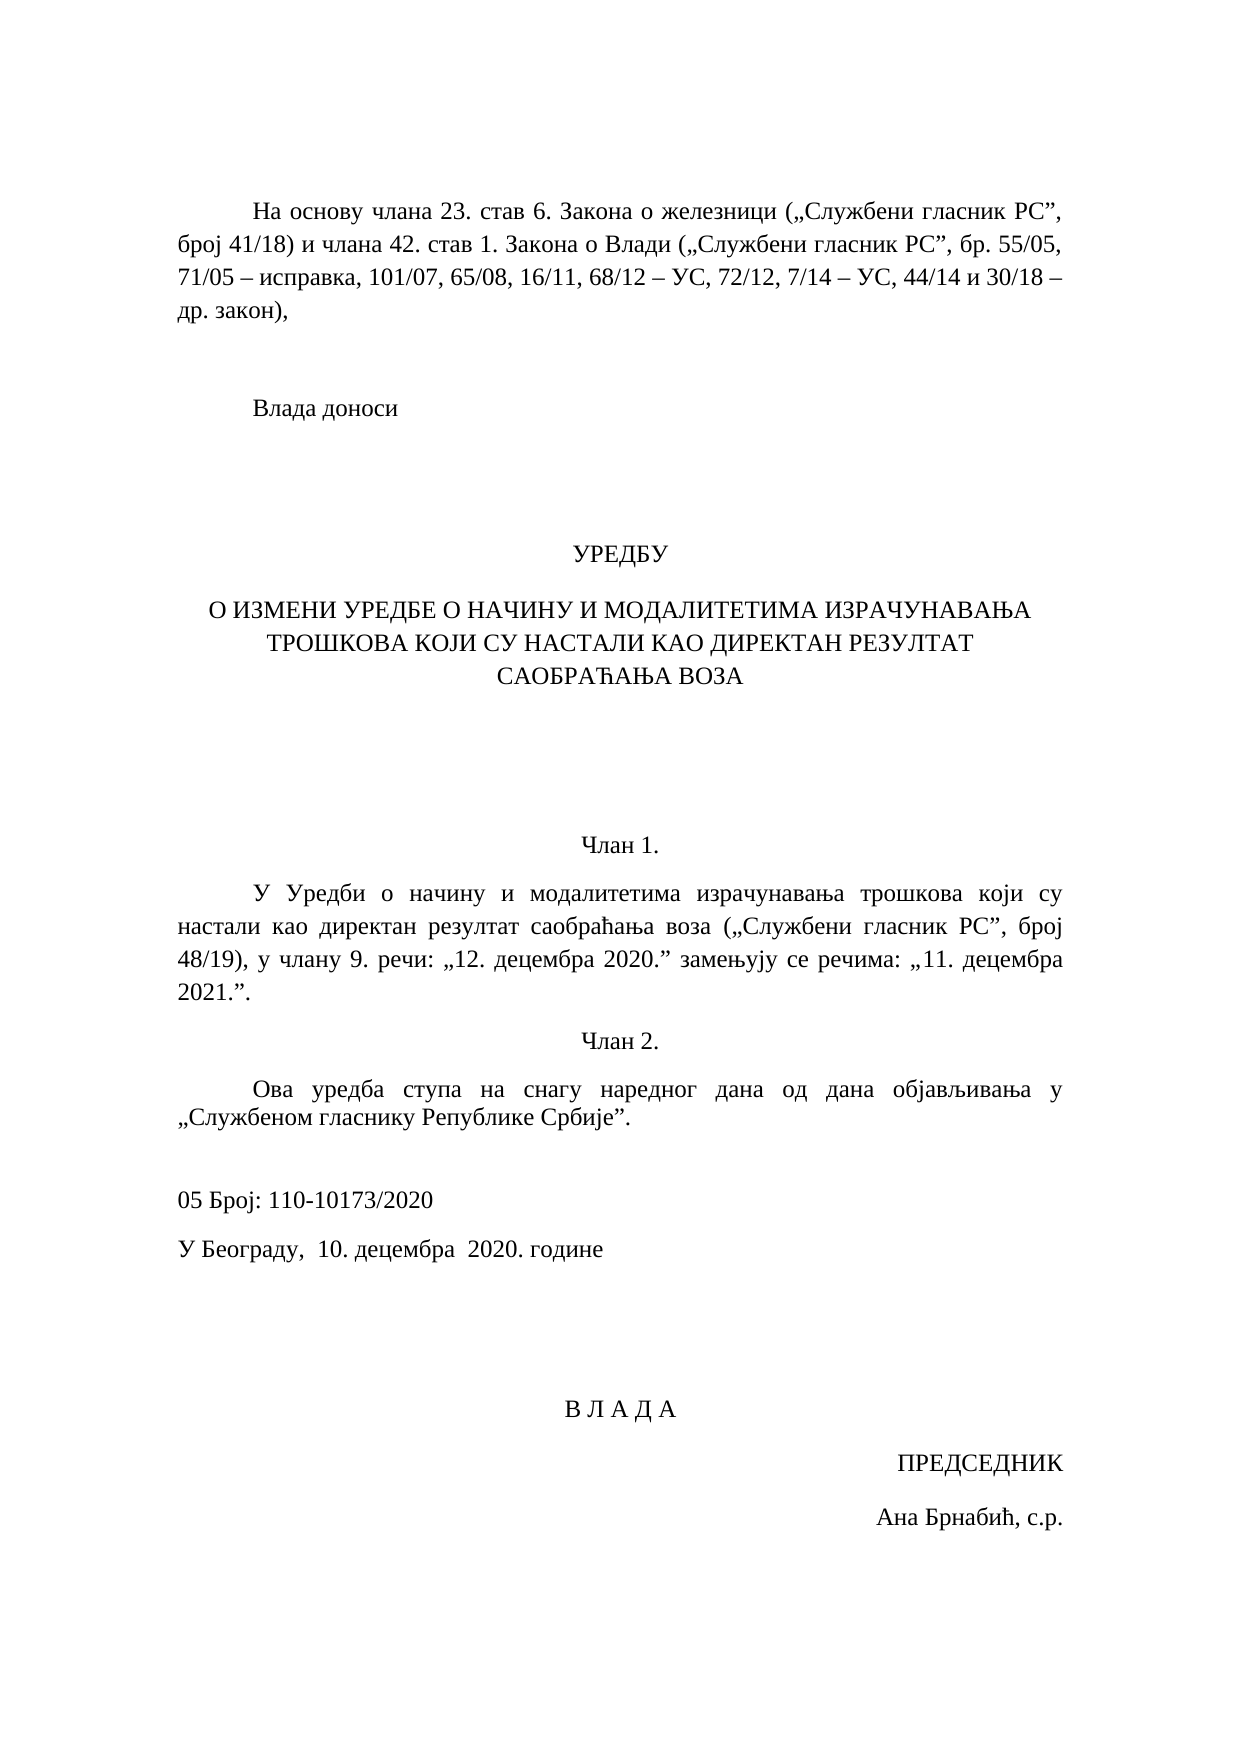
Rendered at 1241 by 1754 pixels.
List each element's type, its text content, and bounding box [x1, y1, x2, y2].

text УРЕДБУ [177, 539, 1063, 567]
text У Београду, 10. децембра 2020. године [177, 1234, 1063, 1263]
text Члан 1. [177, 831, 1063, 859]
text 05 Број: 110-10173/2020 [177, 1185, 1063, 1214]
text Ана Брнабић, с.р. [177, 1502, 1063, 1531]
text Члан 2. [177, 1026, 1063, 1055]
text В Л А Д А [177, 1394, 1063, 1423]
text О ИЗМЕНИ УРЕДБЕ О НАЧИНУ И МОДАЛИТЕТИМА ИЗРАЧУНАВАЊА ТРОШКОВА КОЈИ СУ НАСТАЛИ КАО ДИРЕКТАН РЕЗУЛТАТ САОБРАЋАЊА ВОЗА [177, 595, 1063, 690]
text На основу члана 23. став 6. Закона о железници („Службени гласник РС”, број 41/18) и члана 42. став 1. Закона о Влади („Службени гласник РСˮ, бр. 55/05, 71/05 – исправка, 101/07, 65/08, 16/11, 68/12 – УС, 72/12, 7/14 – УС, 44/14 и 30/18 – др. закон), [177, 196, 1063, 324]
text Ова уредба ступа на снагу наредног дана од дана објављивања у „Службеном гласнику Републике Србијеˮ. [177, 1074, 1063, 1131]
text У Уредби o начину и модалитетима израчунавања трошкова који су настали као директан резултат саобраћања воза („Службени гласник РС”, број 48/19), у члану 9. речи: „12. децембра 2020.” замењују се речима: „11. децембра 2021.”. [177, 878, 1063, 1006]
text Влада доноси [177, 393, 1063, 421]
text ПРЕДСЕДНИК [177, 1448, 1063, 1477]
